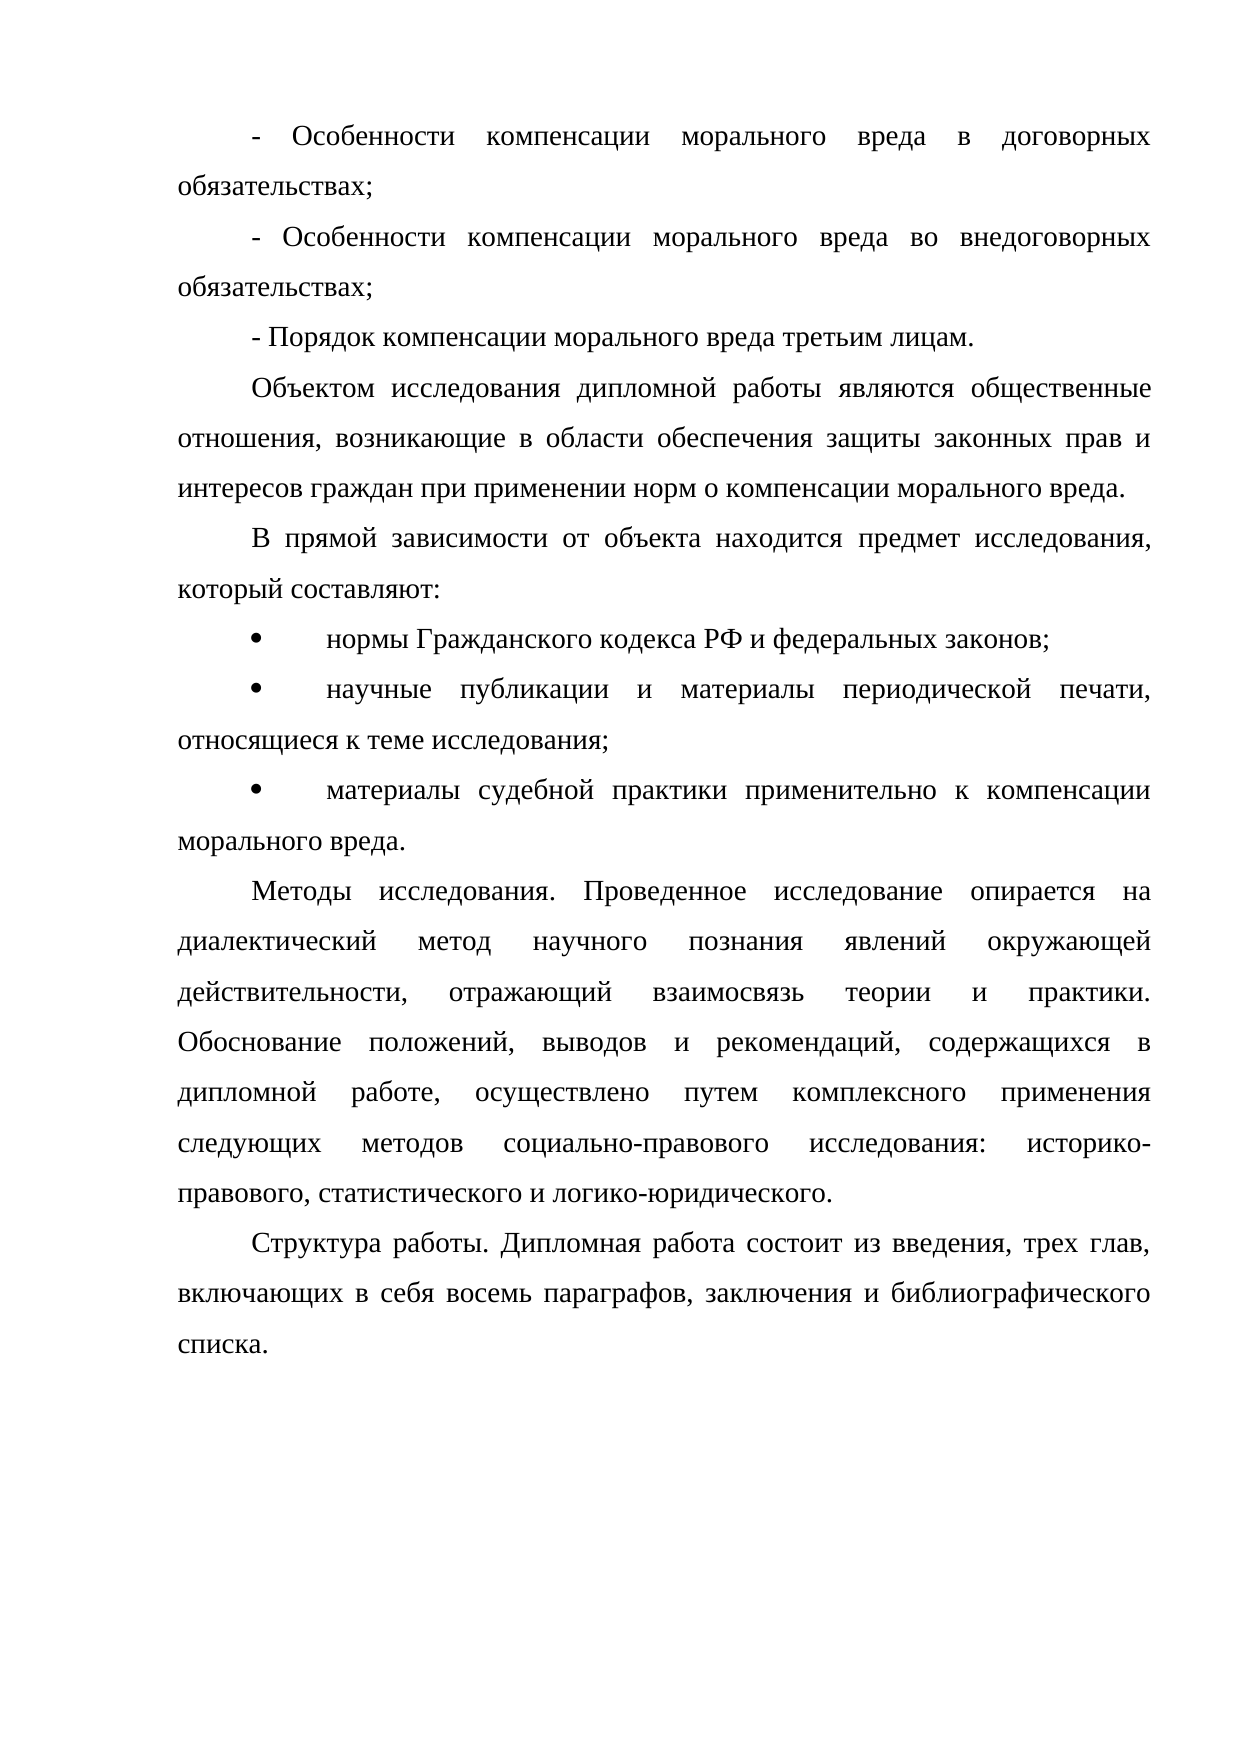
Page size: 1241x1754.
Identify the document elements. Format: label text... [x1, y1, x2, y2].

text - Особенности компенсации морального вреда во внедоговорных обязательствах; [177, 219, 1152, 303]
text Методы исследования. Проведенное исследование опирается на диалектический метод научного познания явлений окружающей действительности, отражающий взаимосвязь теории и практики. Обоснование положений, выводов и рекомендаций, содержащихся в дипломной работе, осуществлено путем комплексного применения следующих методов социально-правового исследования: историко-правового, статистического и логико-юридического. [177, 873, 1152, 1208]
text Объектом исследования дипломной работы являются общественные отношения, возникающие в области обеспечения защиты законных прав и интересов граждан при применении норм о компенсации морального вреда. [177, 370, 1152, 504]
text - Особенности компенсации морального вреда в договорных обязательствах; [177, 118, 1152, 202]
text - Порядок компенсации морального вреда третьим лицам. [177, 319, 1152, 353]
list материалы судебной практики применительно к компенсации морального вреда. [177, 772, 1152, 856]
list научные публикации и материалы периодической печати, относящиеся к теме исследования; [177, 672, 1152, 756]
text В прямой зависимости от объекта находится предмет исследования, который составляют: [177, 521, 1152, 604]
text Структура работы. Дипломная работа состоит из введения, трех глав, включающих в себя восемь параграфов, заключения и библиографического списка. [177, 1225, 1152, 1359]
list нормы Гражданского кодекса РФ и федеральных законов; [177, 621, 1152, 655]
